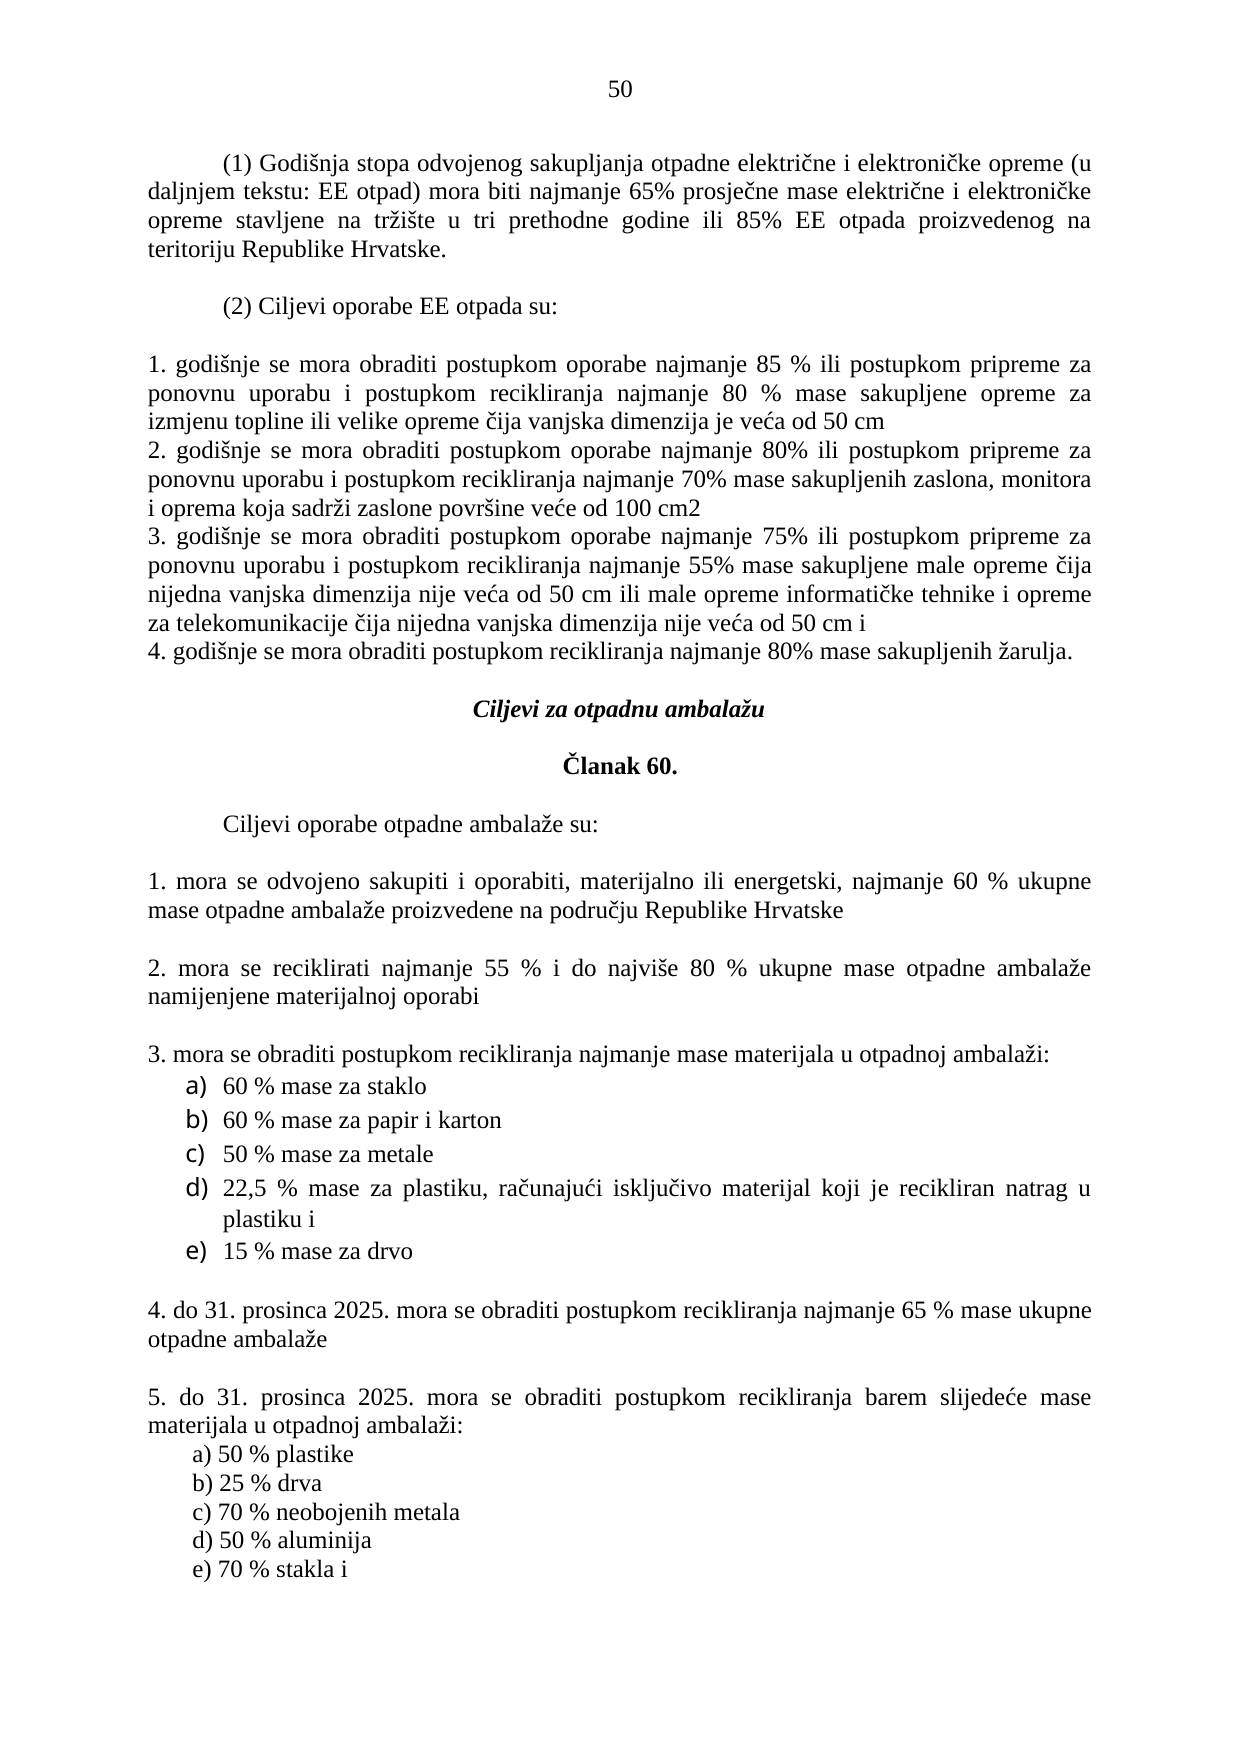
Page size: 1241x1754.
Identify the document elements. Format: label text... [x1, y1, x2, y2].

text d) 50 % aluminija [192, 1525, 1093, 1554]
list 60 % mase za papir i karton [185, 1102, 1093, 1136]
text Ciljevi oporabe otpadne ambalaže su: [148, 809, 1093, 838]
list 15 % mase za drvo [185, 1233, 1093, 1267]
text a) 50 % plastike [192, 1439, 1093, 1468]
text b) 25 % drva [192, 1468, 1093, 1497]
text 4. godišnje se mora obraditi postupkom recikliranja najmanje 80% mase sakupljenih žarulja. [148, 636, 1093, 665]
text 2. godišnje se mora obraditi postupkom oporabe najmanje 80% ili postupkom pripreme za ponovnu uporabu i postupkom recikliranja najmanje 70% mase sakupljenih zaslona, monitora i oprema koja sadrži zaslone površine veće od 100 cm2 [148, 435, 1093, 521]
text 4. do 31. prosinca 2025. mora se obraditi postupkom recikliranja najmanje 65 % mase ukupne otpadne ambalaže [148, 1295, 1093, 1353]
text 3. mora se obraditi postupkom recikliranja najmanje mase materijala u otpadnoj ambalaži: [148, 1039, 1093, 1068]
list 22,5 % mase za plastiku, računajući isključivo materijal koji je recikliran natrag u plastiku i [185, 1170, 1093, 1233]
text (1) Godišnja stopa odvojenog sakupljanja otpadne električne i elektroničke opreme (u daljnjem tekstu: EE otpad) mora biti najmanje 65% prosječne mase električne i elektroničke opreme stavljene na tržište u tri prethodne godine ili 85% EE otpada proizvedenog na teritoriju Republike Hrvatske. [148, 148, 1093, 263]
text e) 70 % stakla i [192, 1554, 1093, 1583]
text 2. mora se reciklirati najmanje 55 % i do najviše 80 % ukupne mase otpadne ambalaže namijenjene materijalnoj oporabi [148, 953, 1093, 1010]
list 50 % mase za metale [185, 1136, 1093, 1170]
text (2) Ciljevi oporabe EE otpada su: [148, 291, 1093, 320]
text Ciljevi za otpadnu ambalažu [148, 694, 1093, 723]
list 60 % mase za staklo [185, 1068, 1093, 1102]
text 5. do 31. prosinca 2025. mora se obraditi postupkom recikliranja barem slijedeće mase materijala u otpadnoj ambalaži: [148, 1382, 1093, 1439]
text 3. godišnje se mora obraditi postupkom oporabe najmanje 75% ili postupkom pripreme za ponovnu uporabu i postupkom recikliranja najmanje 55% mase sakupljene male opreme čija nijedna vanjska dimenzija nije veća od 50 cm ili male opreme informatičke tehnike i opreme za telekomunikacije čija nijedna vanjska dimenzija nije veća od 50 cm i [148, 521, 1093, 636]
text 1. mora se odvojeno sakupiti i oporabiti, materijalno ili energetski, najmanje 60 % ukupne mase otpadne ambalaže proizvedene na području Republike Hrvatske [148, 866, 1093, 924]
text 1. godišnje se mora obraditi postupkom oporabe najmanje 85 % ili postupkom pripreme za ponovnu uporabu i postupkom recikliranja najmanje 80 % mase sakupljene opreme za izmjenu topline ili velike opreme čija vanjska dimenzija je veća od 50 cm [148, 349, 1093, 435]
text Članak 60. [148, 751, 1093, 780]
text c) 70 % neobojenih metala [192, 1497, 1093, 1525]
